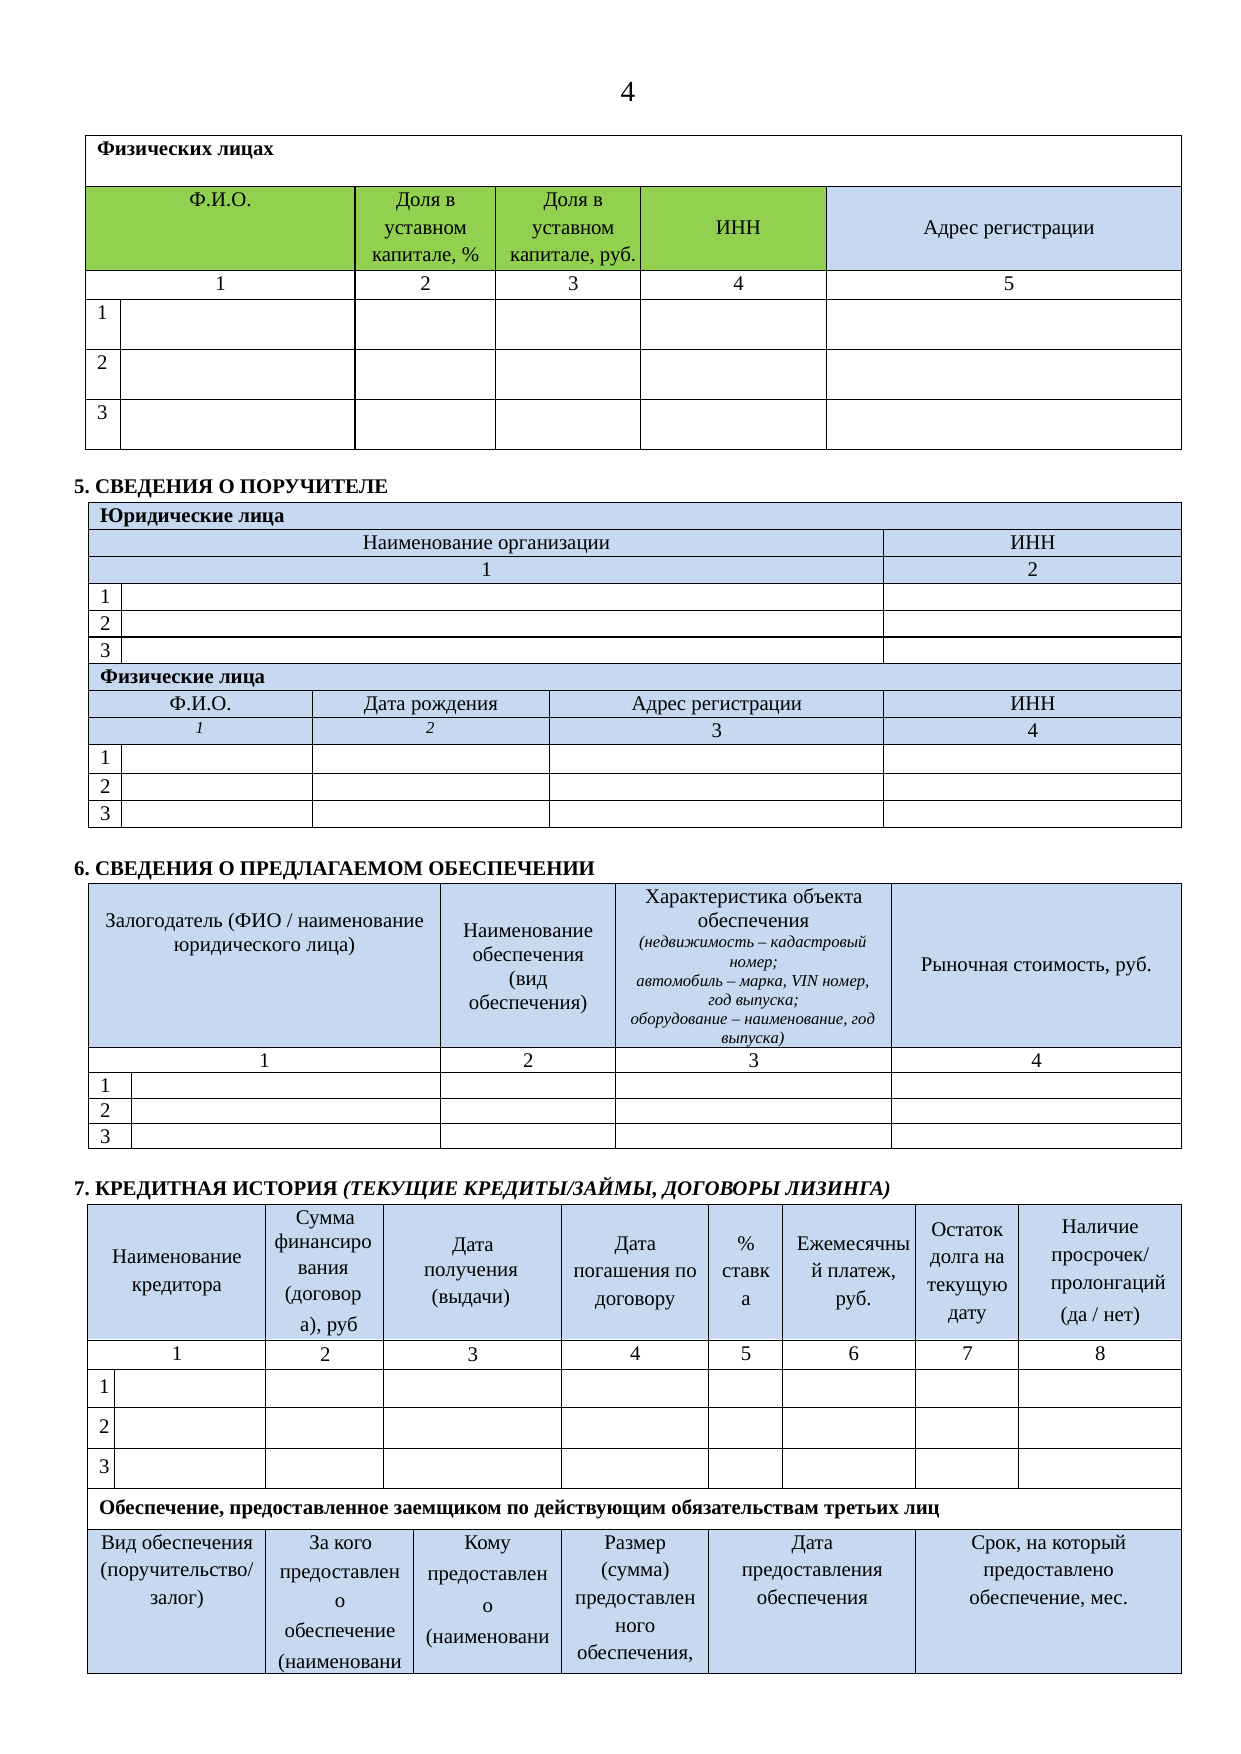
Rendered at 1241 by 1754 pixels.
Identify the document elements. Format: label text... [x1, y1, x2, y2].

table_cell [562, 1530, 708, 1673]
table_header Сумма финансирования (договор а), руб [266, 1205, 383, 1339]
table_cell [1019, 1370, 1181, 1407]
table_cell 3 [89, 1124, 131, 1148]
table_cell ИНН [884, 691, 1181, 717]
table_cell [709, 1408, 782, 1448]
table_header % ставка [709, 1205, 782, 1339]
table_cell [132, 1124, 440, 1148]
table_cell [616, 1073, 891, 1097]
table_cell [496, 400, 640, 449]
table_cell Обеспечение, предоставленное заемщиком по действующим обязательствам третьих лиц [88, 1489, 1181, 1529]
table_header Дата погашения по договору [562, 1205, 708, 1339]
table_cell 1 [88, 1341, 265, 1368]
table_cell [641, 300, 826, 349]
table_cell [1019, 1449, 1181, 1488]
table_header Залогодатель (ФИО / наименование юридического лица) [89, 884, 440, 1047]
table_cell 2 [88, 1408, 114, 1448]
table_cell Дата рождения [313, 691, 549, 717]
table_cell 5 [827, 271, 1181, 299]
table_cell [884, 584, 1181, 609]
table_cell 1 [89, 1048, 440, 1072]
table_header Юридические лица [89, 503, 1181, 529]
table_cell [441, 1124, 615, 1148]
table_cell [884, 638, 1181, 663]
table_header Остаток долга на текущую дату [916, 1205, 1018, 1339]
table_cell [892, 1099, 1181, 1122]
table_cell Физические лица [89, 664, 1181, 690]
table_cell 1 [89, 584, 121, 609]
table_cell [884, 801, 1181, 827]
table_cell 1 [86, 271, 354, 299]
table_cell Ф.И.О. [86, 187, 354, 270]
table_cell [441, 1099, 615, 1122]
table_cell [496, 300, 640, 349]
table_cell [384, 1370, 561, 1407]
table_cell [562, 1408, 708, 1448]
table_cell [827, 350, 1181, 399]
table_cell 3 [616, 1048, 891, 1072]
table_cell [641, 350, 826, 399]
table_cell 2 [89, 611, 121, 636]
table_cell [827, 300, 1181, 349]
table_cell [122, 745, 312, 773]
table_cell [356, 300, 495, 349]
table_cell 5 [709, 1341, 782, 1368]
text 5. Сведения о поручителЕ [74, 474, 1181, 498]
table_header Наличие просрочек/ пролонгаций (да / нет) [1019, 1205, 1181, 1339]
table_cell 7 [916, 1341, 1018, 1368]
text 6. Сведения о предлагаемом обеспечении [74, 855, 1181, 879]
table_cell [121, 400, 354, 449]
table_cell [122, 584, 883, 609]
table_cell 1 [89, 718, 312, 744]
table_cell [884, 774, 1181, 800]
table_cell [122, 638, 883, 663]
table_cell [384, 1449, 561, 1488]
table_cell [122, 774, 312, 800]
table_cell [916, 1408, 1018, 1448]
table_cell 1 [89, 745, 121, 773]
table_cell [313, 774, 549, 800]
table_cell 2 [884, 557, 1181, 583]
table_header Дата получения (выдачи) [384, 1205, 561, 1339]
table_cell [266, 1449, 383, 1488]
table_header Наименование обеспечения (вид обеспечения) [441, 884, 615, 1047]
table_cell [783, 1449, 915, 1488]
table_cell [709, 1530, 915, 1673]
table_cell [121, 300, 354, 349]
table_cell [115, 1370, 265, 1407]
table_cell [122, 611, 883, 636]
table_cell [616, 1099, 891, 1122]
table_cell Адрес регистрации [827, 187, 1181, 270]
table_cell 1 [86, 300, 120, 349]
table_cell 2 [313, 718, 549, 744]
table_cell Доля в уставном капитале, руб. [496, 187, 640, 270]
table_cell [884, 611, 1181, 636]
table_cell 2 [89, 1099, 131, 1122]
table_cell [1019, 1408, 1181, 1448]
table_cell [550, 745, 883, 773]
table_cell 2 [86, 350, 120, 399]
table_cell [121, 350, 354, 399]
table_cell 3 [550, 718, 883, 744]
table_cell [892, 1073, 1181, 1097]
table_header Рыночная стоимость, руб. [892, 884, 1181, 1047]
table_cell [122, 801, 312, 827]
table_cell 2 [89, 774, 121, 800]
table_cell 4 [884, 718, 1181, 744]
table_cell 4 [641, 271, 826, 299]
table_cell [115, 1449, 265, 1488]
table_cell 2 [356, 271, 495, 299]
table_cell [88, 1530, 265, 1673]
table_cell [892, 1124, 1181, 1148]
table_cell [266, 1370, 383, 1407]
table_cell [884, 745, 1181, 773]
table_cell [562, 1449, 708, 1488]
table_cell [132, 1099, 440, 1122]
table_cell 3 [89, 638, 121, 663]
table_cell Адрес регистрации [550, 691, 883, 717]
table_cell Доля в уставном капитале, % [356, 187, 495, 270]
table_cell [562, 1370, 708, 1407]
table_cell 2 [441, 1048, 615, 1072]
table_cell ИНН [884, 530, 1181, 556]
table_cell [641, 400, 826, 449]
table_cell 6 [783, 1341, 915, 1368]
table_header Ежемесячный платеж, руб. [783, 1205, 915, 1339]
table_header Характеристика объекта обеспечения (недвижимость – кадастровый номер; автомобиль – марка, VIN номер, год выпуска; оборудование – наименование, год выпуска) [616, 884, 891, 1047]
table_cell [384, 1408, 561, 1448]
table_cell 3 [86, 400, 120, 449]
table_cell [783, 1370, 915, 1407]
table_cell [916, 1530, 1181, 1673]
table_cell 1 [89, 557, 883, 583]
table_cell 3 [496, 271, 640, 299]
table_cell [709, 1370, 782, 1407]
table_cell 2 [266, 1341, 383, 1368]
text 7. КРЕДИТНАЯ ИСТОРИЯ (ТЕКУЩИЕ кредиты/ЗАЙМЫ, договоры лизинга) [74, 1176, 1181, 1200]
table_cell [313, 745, 549, 773]
table_cell [827, 400, 1181, 449]
table_cell [356, 400, 495, 449]
table_cell [313, 801, 549, 827]
table_cell [356, 350, 495, 399]
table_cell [414, 1530, 561, 1673]
table_cell Наименование организации [89, 530, 883, 556]
table_cell 3 [384, 1341, 561, 1368]
table_cell [709, 1449, 782, 1488]
table_cell [441, 1073, 615, 1097]
table_cell [115, 1408, 265, 1448]
table_cell 1 [88, 1370, 114, 1407]
table_cell Ф.И.О. [89, 691, 312, 717]
table_cell 3 [89, 801, 121, 827]
table_cell [132, 1073, 440, 1097]
table_cell [916, 1449, 1018, 1488]
table_header Наименование кредитора [88, 1205, 265, 1339]
table_cell Физических лицах [86, 136, 1181, 186]
table_cell [616, 1124, 891, 1148]
table_cell [916, 1370, 1018, 1407]
table_cell 3 [88, 1449, 114, 1488]
table_cell 1 [89, 1073, 131, 1097]
table_cell 4 [892, 1048, 1181, 1072]
table_cell 4 [562, 1341, 708, 1368]
table_cell [550, 801, 883, 827]
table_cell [266, 1530, 413, 1673]
table_cell 8 [1019, 1341, 1181, 1368]
table_cell [550, 774, 883, 800]
table_cell [783, 1408, 915, 1448]
table_cell [496, 350, 640, 399]
table_cell ИНН [641, 187, 826, 270]
table_cell [266, 1408, 383, 1448]
